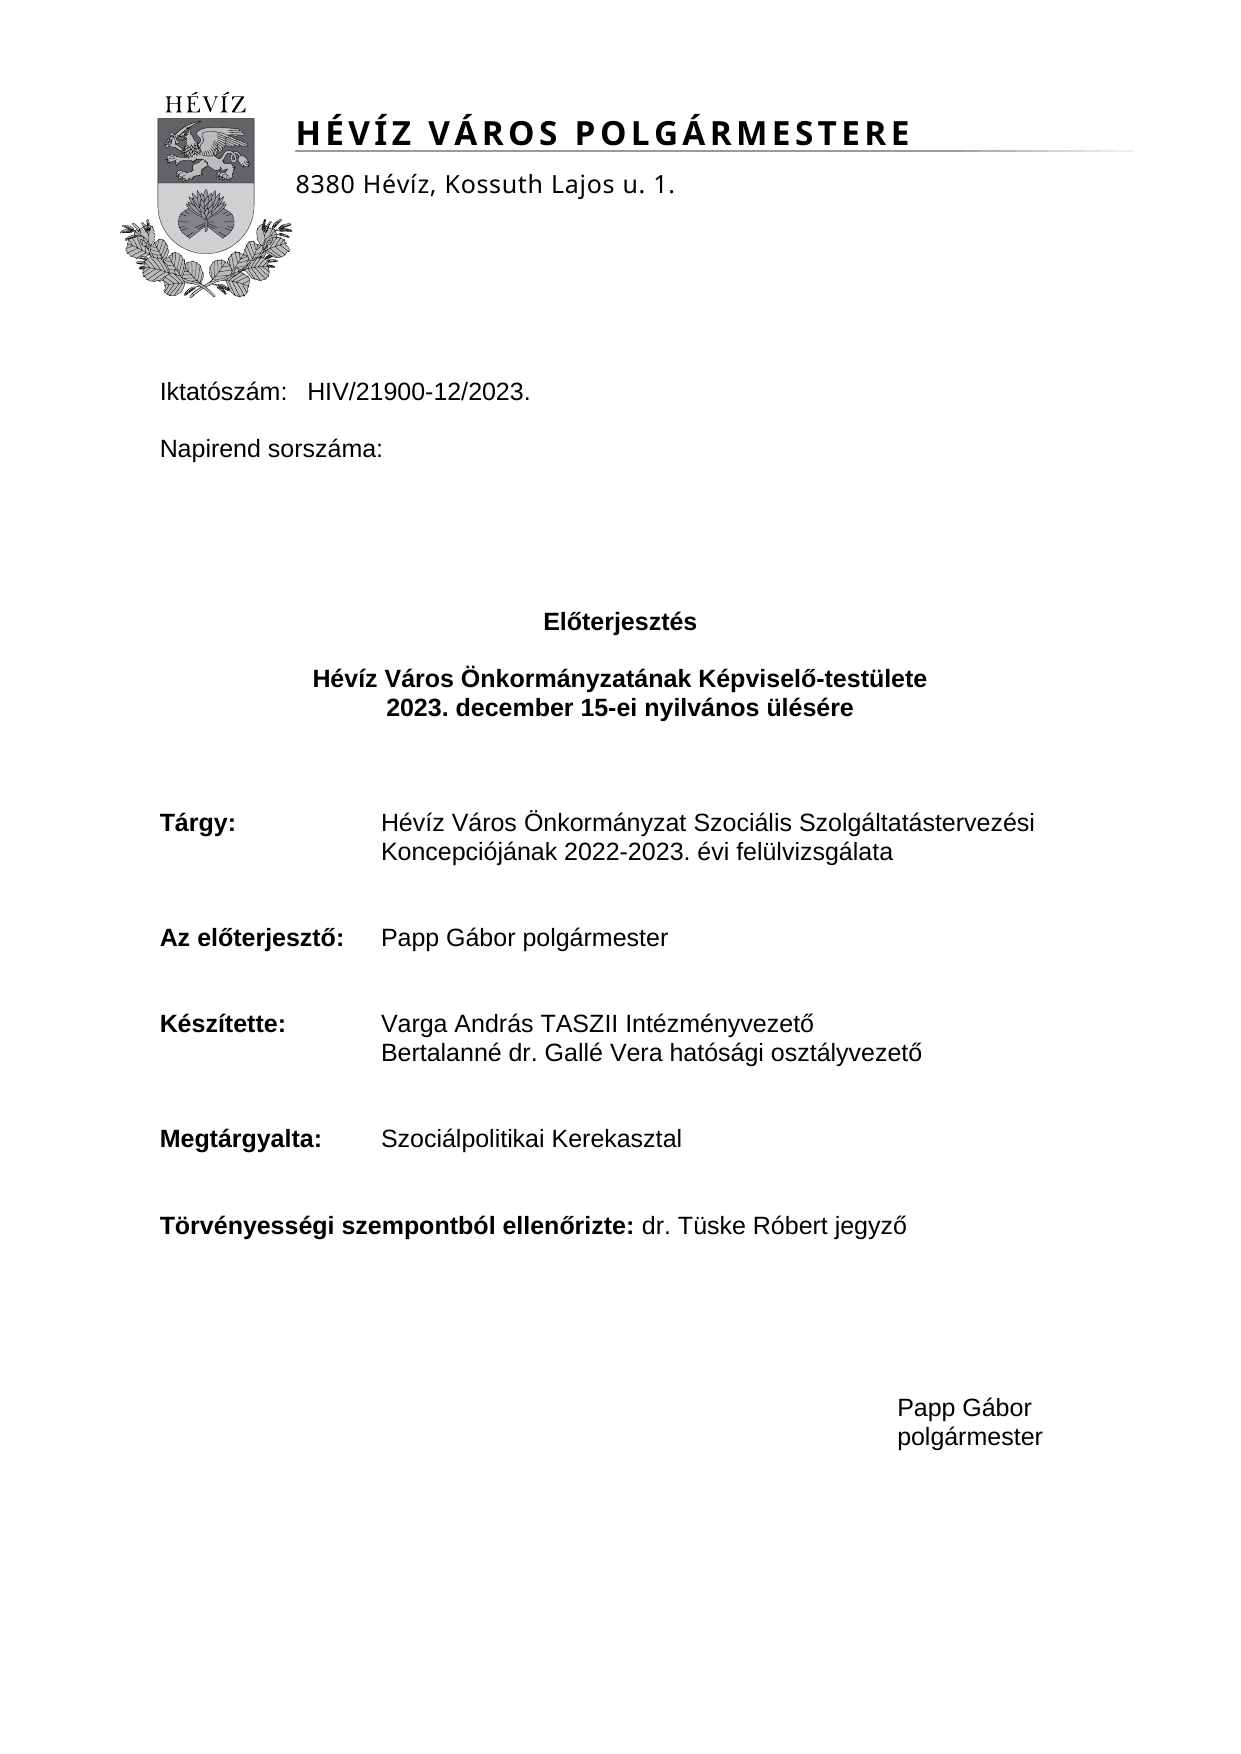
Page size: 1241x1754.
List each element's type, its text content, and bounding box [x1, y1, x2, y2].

text 2023. december 15-ei nyilvános ülésére [159, 693, 1081, 722]
text Bertalanné dr. Gallé Vera hatósági osztályvezető [159, 1038, 1081, 1067]
title Tárgy: Hévíz Város Önkormányzat Szociális Szolgáltatástervezési [159, 808, 1081, 837]
text polgármester [823, 1422, 1081, 1451]
text Napirend sorszáma: [159, 434, 1081, 463]
text Megtárgyalta: Szociálpolitikai Kerekasztal [159, 1124, 1081, 1153]
title Koncepciójának 2022-2023. évi felülvizsgálata [159, 837, 1081, 866]
text Hévíz Város Önkormányzatának Képviselő-testülete [159, 664, 1081, 693]
text Iktatószám: HIV/21900-12/2023. [159, 377, 1081, 406]
text Az előterjesztő: Papp Gábor polgármester [159, 923, 1081, 952]
text Törvényességi szempontból ellenőrizte: dr. Tüske Róbert jegyző [159, 1211, 1081, 1239]
text Előterjesztés [159, 607, 1081, 636]
text Készítette: Varga András TASZII Intézményvezető [159, 1009, 1081, 1038]
